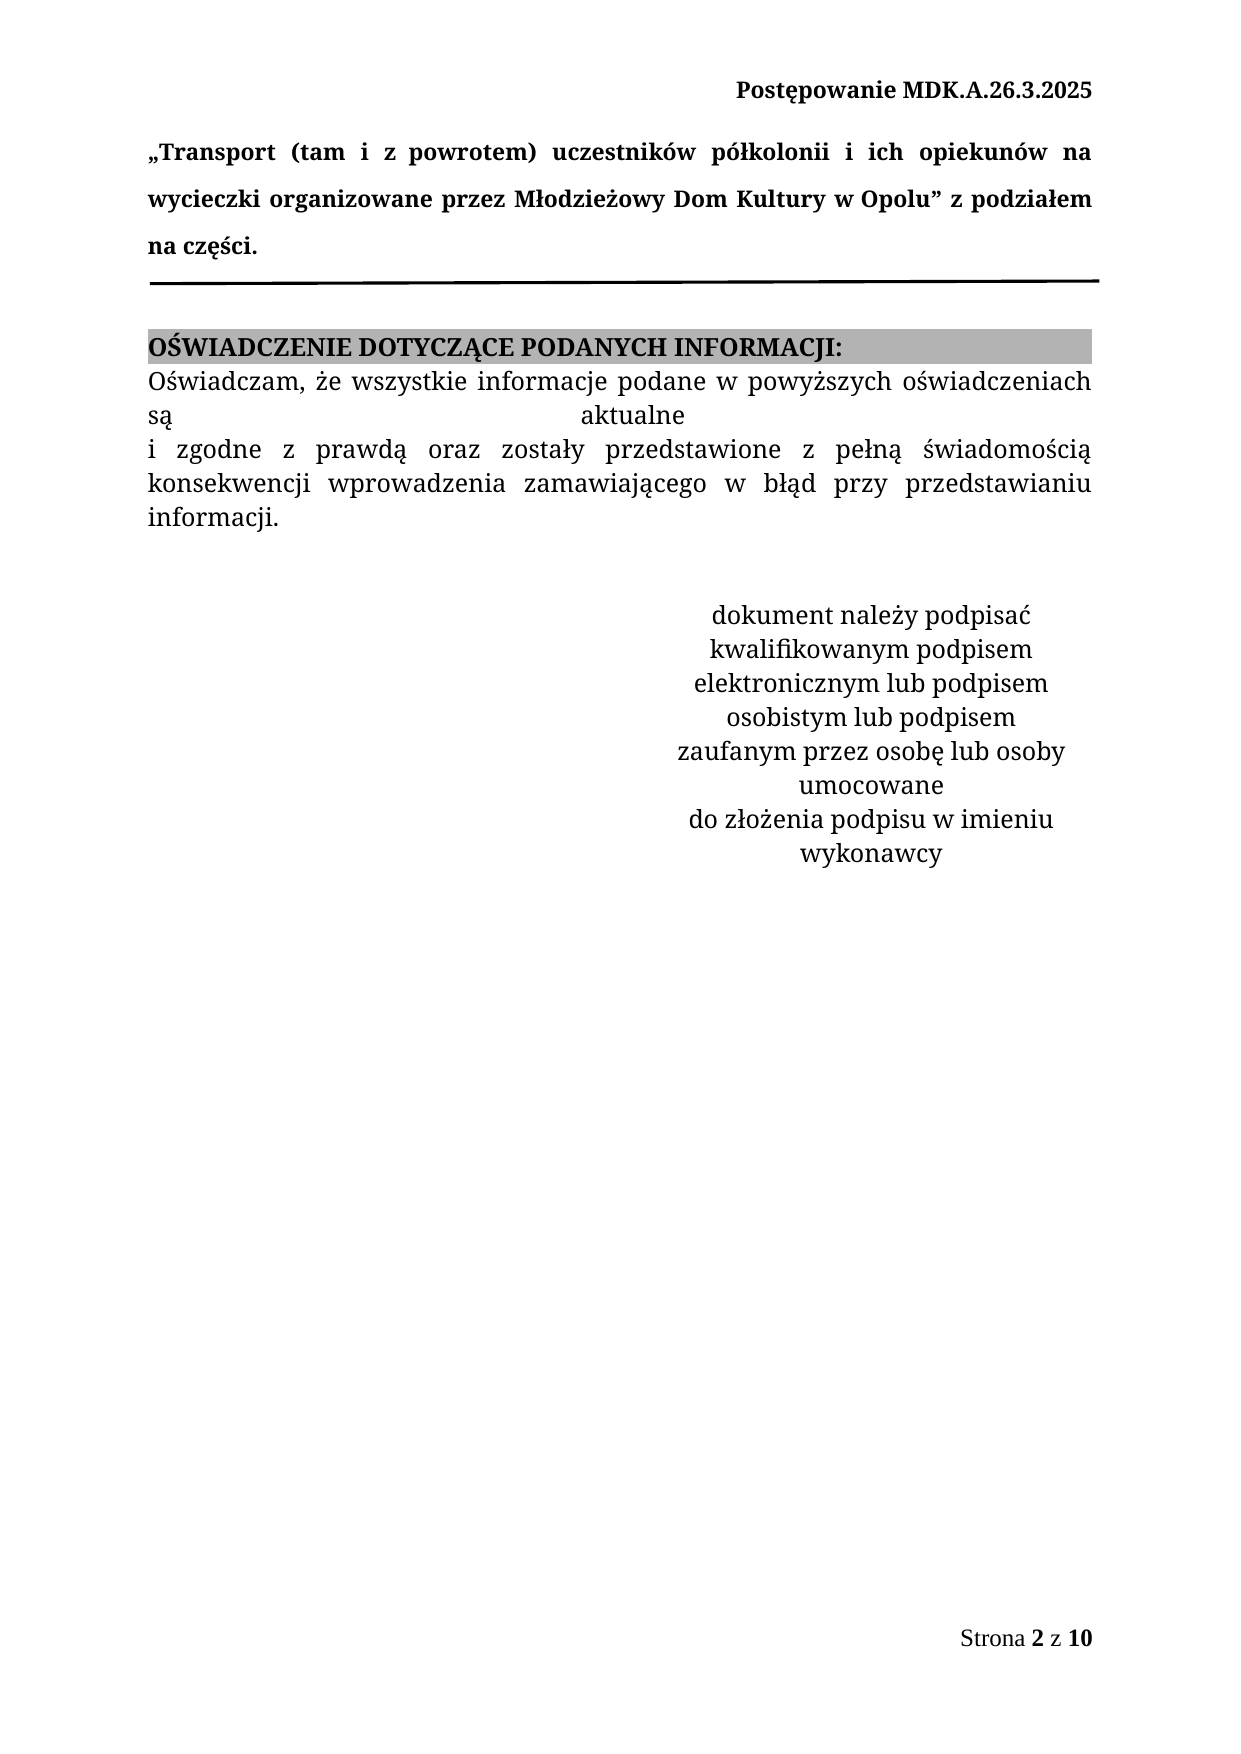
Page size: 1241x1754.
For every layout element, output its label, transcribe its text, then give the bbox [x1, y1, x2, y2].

text Oświadczam, że wszystkie informacje podane w powyższych oświadczeniach są aktualne i zgodne z prawdą oraz zostały przedstawione z pełną świadomością konsekwencji wprowadzenia zamawiającego w błąd przy przedstawianiu informacji. [148, 364, 1092, 534]
text OŚWIADCZENIE DOTYCZĄCE PODANYCH INFORMACJI: [148, 329, 1092, 364]
text dokument należy podpisać kwalifikowanym podpisem elektronicznym lub podpisem osobistym lub podpisem zaufanym przez osobę lub osoby umocowane do złożenia podpisu w imieniu wykonawcy [650, 597, 1092, 870]
